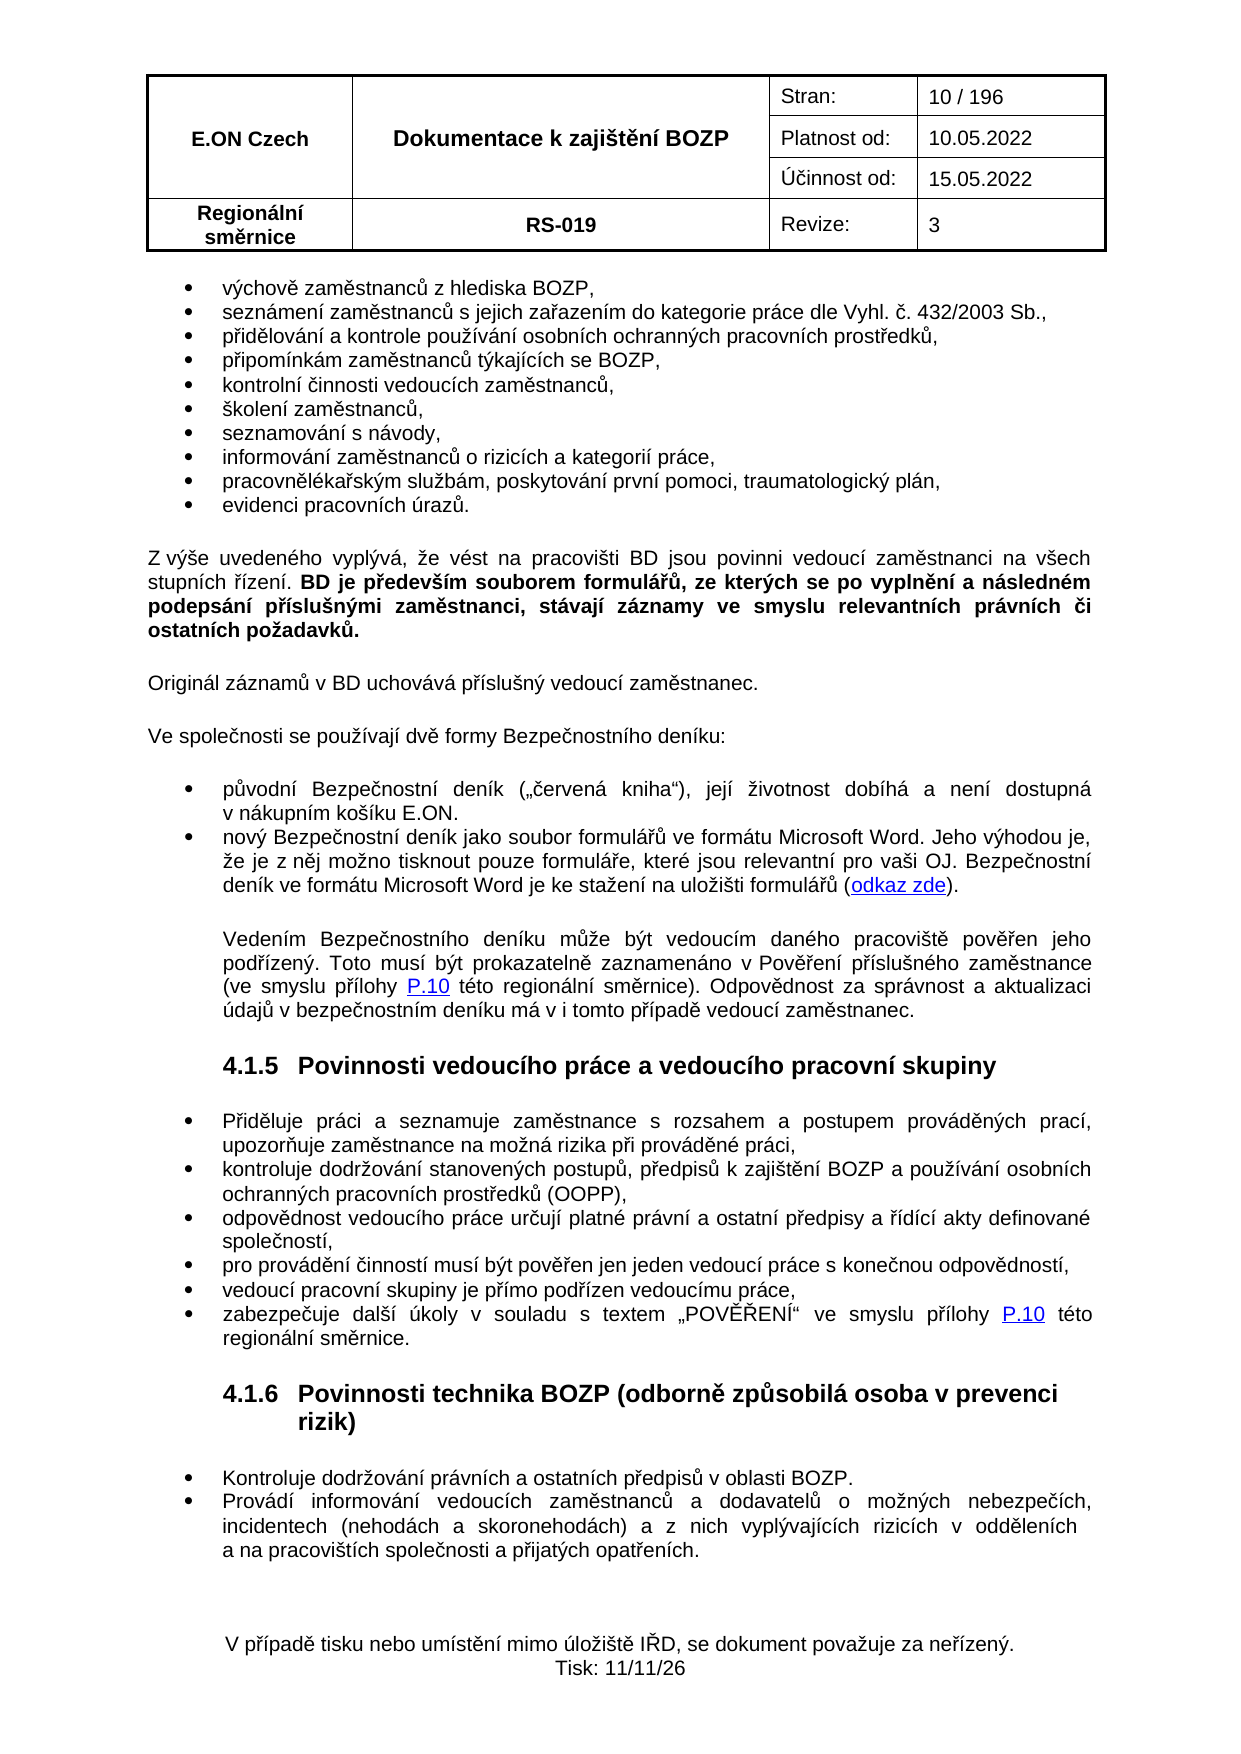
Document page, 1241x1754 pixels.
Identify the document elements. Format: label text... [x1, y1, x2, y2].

list vedoucí pracovní skupiny je přímo podřízen vedoucímu práce, [185, 1277, 1092, 1301]
list zabezpečuje další úkoly v souladu s textem „POVĚŘENÍ“ ve smyslu přílohy P.10 této regionální směrnice. [185, 1301, 1092, 1349]
list informování zaměstnanců o rizicích a kategorií práce, [185, 444, 1092, 469]
subtitle Povinnosti vedoucího práce a vedoucího pracovní skupiny [223, 1051, 1092, 1080]
list kontrolní činnosti vedoucích zaměstnanců, [185, 372, 1092, 396]
list původní Bezpečnostní deník („červená kniha“), její životnost dobíhá a není dostupná v nákupním košíku E.ON. [185, 777, 1092, 825]
text Originál záznamů v BD uchovává příslušný vedoucí zaměstnanec. [148, 671, 1092, 695]
list kontroluje dodržování stanovených postupů, předpisů k zajištění BOZP a používání osobních ochranných pracovních prostředků (OOPP), [185, 1157, 1092, 1205]
list nový Bezpečnostní deník jako soubor formulářů ve formátu Microsoft Word. Jeho výhodou je, že je z něj možno tisknout pouze formuláře, které jsou relevantní pro vaši OJ. Bezpečnostní deník ve formátu Microsoft Word je ke stažení na uložišti formulářů (odkaz zde). [185, 825, 1092, 897]
list výchově zaměstnanců z hlediska BOZP, [185, 276, 1092, 300]
list Provádí informování vedoucích zaměstnanců a dodavatelů o možných nebezpečích, incidentech (nehodách a skoronehodách) a z nich vyplývajících rizicích v odděleních a na pracovištích společnosti a přijatých opatřeních. [185, 1489, 1092, 1561]
subtitle Povinnosti technika BOZP (odborně způsobilá osoba v prevenci rizik) [223, 1379, 1092, 1436]
text Vedením Bezpečnostního deníku může být vedoucím daného pracoviště pověřen jeho podřízený. Toto musí být prokazatelně zaznamenáno v Pověření příslušného zaměstnance (ve smyslu přílohy P.10 této regionální směrnice). Odpovědnost za správnost a aktualizaci údajů v bezpečnostním deníku má v i tomto případě vedoucí zaměstnanec. [223, 926, 1092, 1022]
text Ve společnosti se používají dvě formy Bezpečnostního deníku: [148, 724, 1092, 748]
list Kontroluje dodržování právních a ostatních předpisů v oblasti BOZP. [185, 1465, 1092, 1489]
list pracovnělékařským službám, poskytování první pomoci, traumatologický plán, [185, 469, 1092, 493]
list připomínkám zaměstnanců týkajících se BOZP, [185, 348, 1092, 372]
list školení zaměstnanců, [185, 396, 1092, 421]
list přidělování a kontrole používání osobních ochranných pracovních prostředků, [185, 324, 1092, 348]
list seznamování s návody, [185, 421, 1092, 444]
list pro provádění činností musí být pověřen jen jeden vedoucí práce s konečnou odpovědností, [185, 1253, 1092, 1277]
list evidenci pracovních úrazů. [185, 493, 1092, 517]
list Přiděluje práci a seznamuje zaměstnance s rozsahem a postupem prováděných prací, upozorňuje zaměstnance na možná rizika při prováděné práci, [185, 1109, 1092, 1157]
list seznámení zaměstnanců s jejich zařazením do kategorie práce dle Vyhl. č. 432/2003 Sb., [185, 300, 1092, 324]
text Z výše uvedeného vyplývá, že vést na pracovišti BD jsou povinni vedoucí zaměstnanci na všech stupních řízení. BD je především souborem formulářů, ze kterých se po vyplnění a následném podepsání příslušnými zaměstnanci, stávají záznamy ve smyslu relevantních právních či ostatních požadavků. [148, 546, 1092, 642]
list odpovědnost vedoucího práce určují platné právní a ostatní předpisy a řídící akty definované společností, [185, 1205, 1092, 1253]
